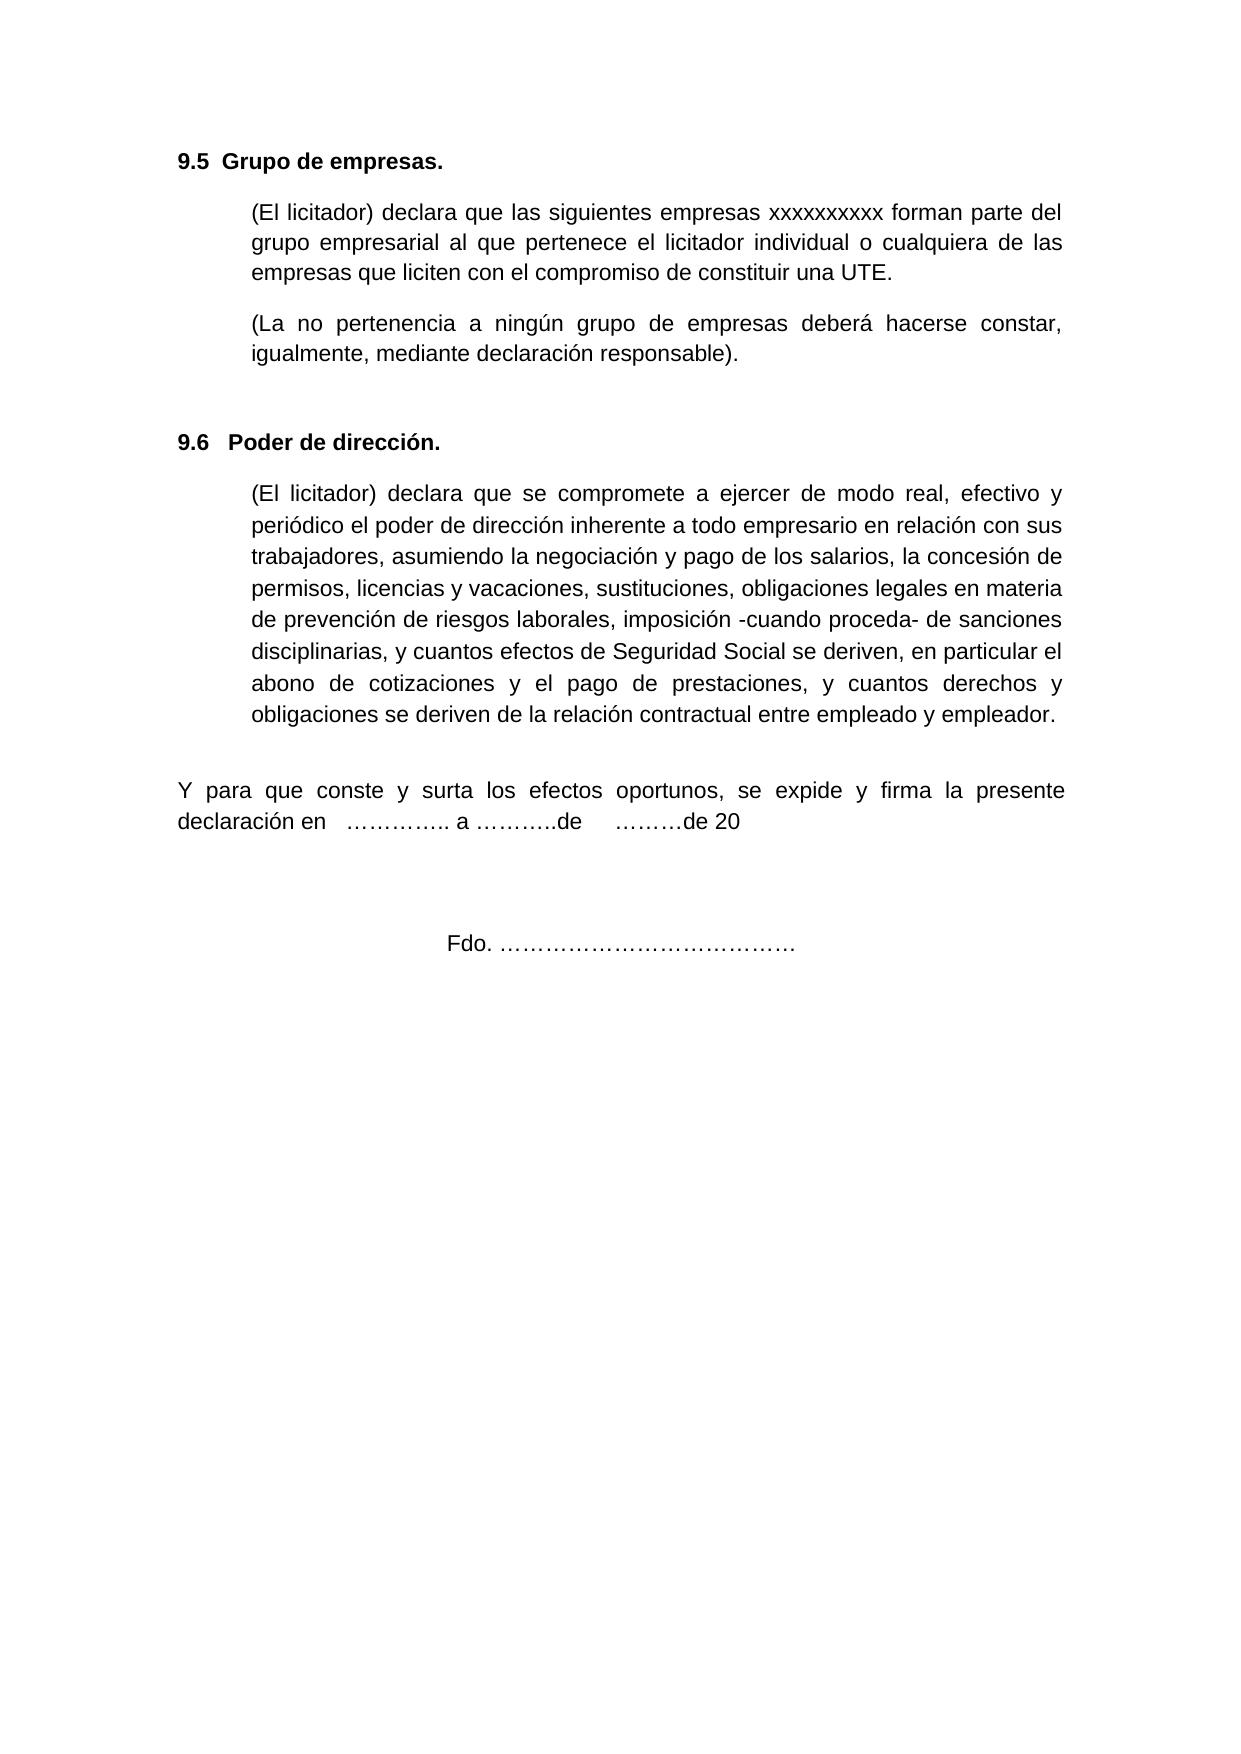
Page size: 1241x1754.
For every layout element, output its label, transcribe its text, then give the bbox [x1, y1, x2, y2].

list Grupo de empresas. [177, 148, 1063, 174]
text (La no pertenencia a ningún grupo de empresas deberá hacerse constar, igualmente, mediante declaración responsable). [251, 310, 1063, 367]
text (El licitador) declara que las siguientes empresas xxxxxxxxxx forman parte del grupo empresarial al que pertenece el licitador individual o cualquiera de las empresas que liciten con el compromiso de constituir una UTE. [251, 199, 1063, 285]
text (El licitador) declara que se compromete a ejercer de modo real, efectivo y periódico el poder de dirección inherente a todo empresario en relación con sus trabajadores, asumiendo la negociación y pago de los salarios, la concesión de permisos, licencias y vacaciones, sustituciones, obligaciones legales en materia de prevención de riesgos laborales, imposición -cuando proceda- de sanciones disciplinarias, y cuantos efectos de Seguridad Social se deriven, en particular el abono de cotizaciones y el pago de prestaciones, y cuantos derechos y obligaciones se deriven de la relación contractual entre empleado y empleador. [251, 480, 1063, 727]
text Y para que conste y surta los efectos oportunos, se expide y firma la presente declaración en ………….. a ………..de ………de 20 [177, 777, 1066, 835]
text Fdo. ………………………………… [177, 930, 1066, 956]
list Poder de dirección. [177, 429, 1063, 456]
